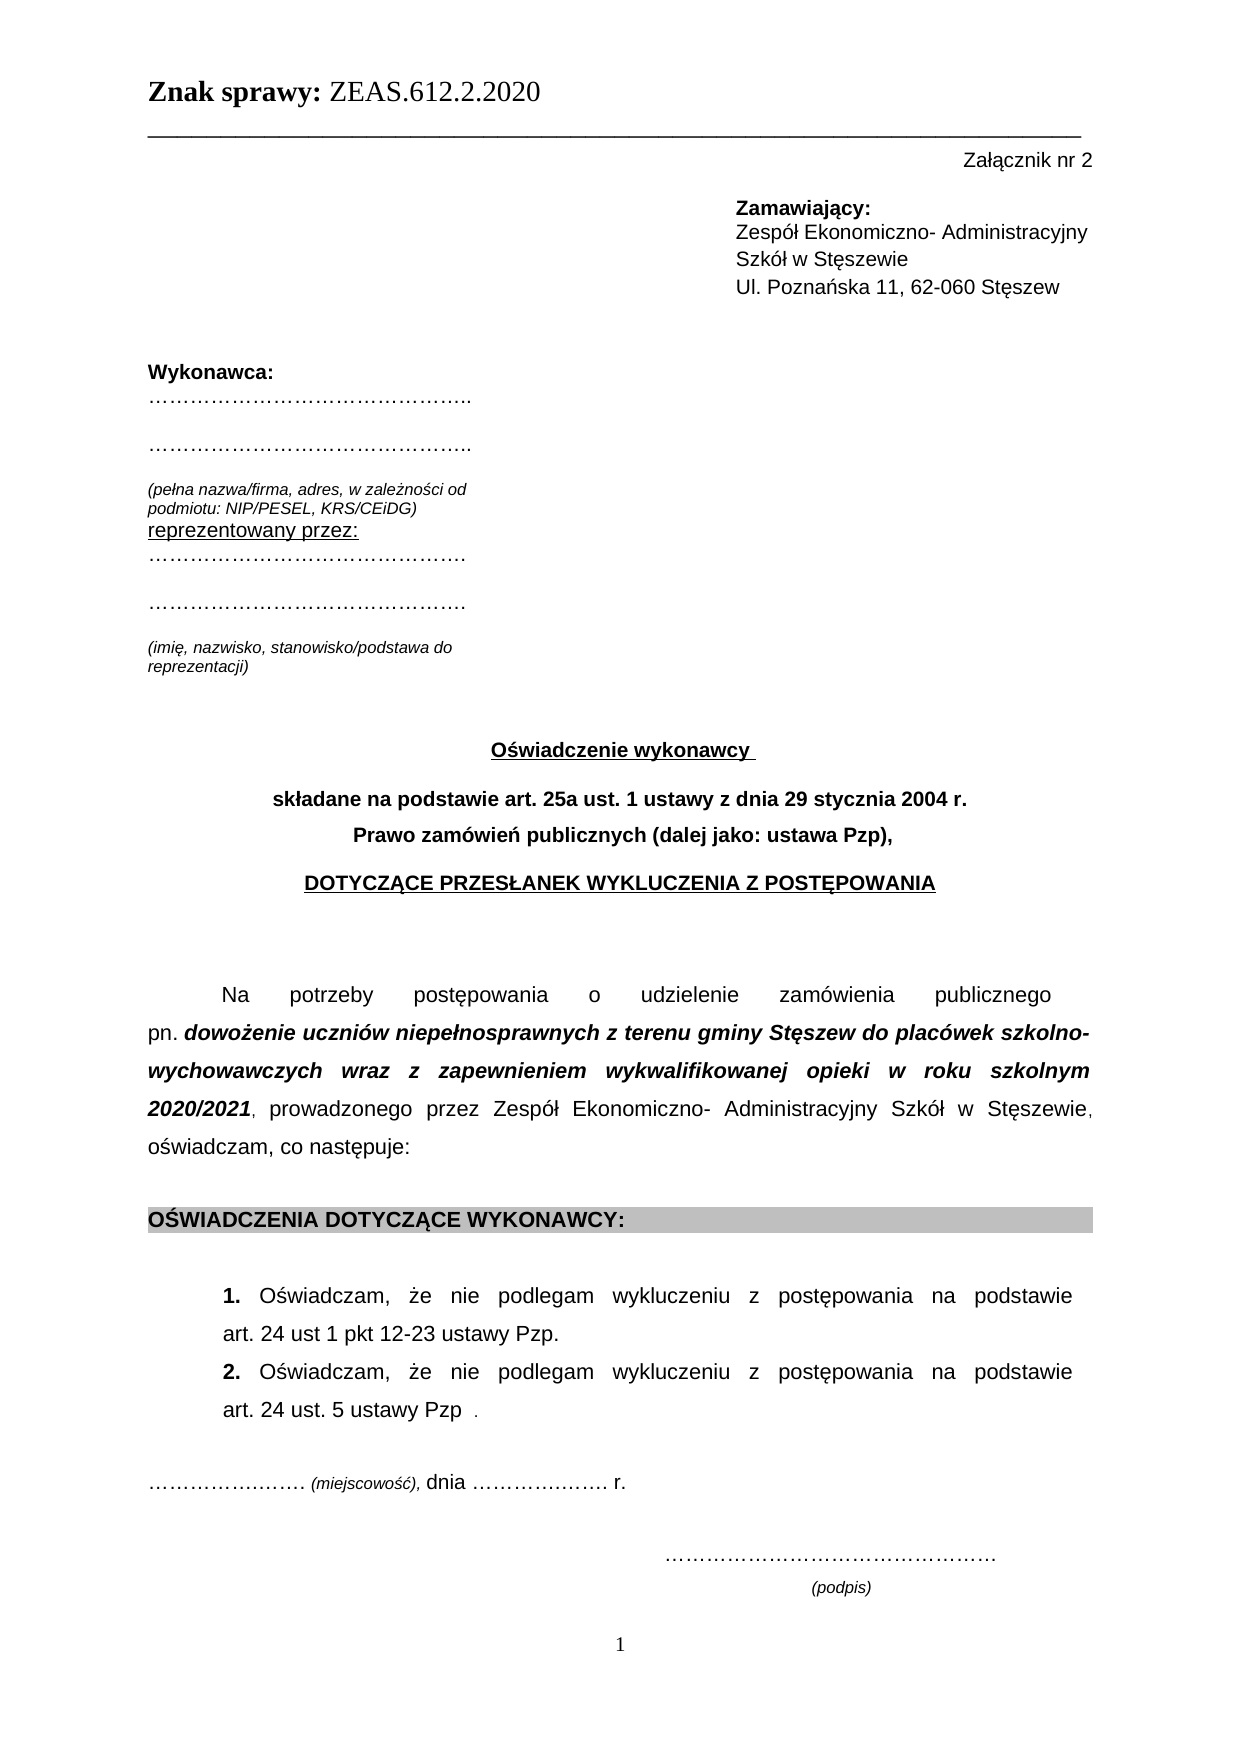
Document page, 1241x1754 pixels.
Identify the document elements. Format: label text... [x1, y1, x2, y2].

text Zamawiający: [148, 196, 1093, 219]
text Załącznik nr 2 [148, 148, 1093, 172]
text OŚWIADCZENIA DOTYCZĄCE WYKONAWCY: [148, 1207, 1093, 1233]
text Szkół w Stęszewie [148, 247, 1093, 271]
text …………….……. (miejscowość), dnia ………….……. r. [148, 1470, 1093, 1494]
text ……………………………………….………………………………………. [148, 542, 472, 613]
text Ul. Poznańska 11, 62-060 Stęszew [148, 274, 1093, 298]
text Prawo zamówień publicznych (dalej jako: ustawa Pzp), [148, 822, 1093, 846]
text Zespół Ekonomiczno- Administracyjny [148, 219, 1093, 243]
list 2. Oświadczam, że nie podlegam wykluczeniu z postępowania na podstawie art. 24 ust. 5 ustawy Pzp . [223, 1359, 1093, 1422]
text (podpis) [738, 1578, 1093, 1597]
text składane na podstawie art. 25a ust. 1 ustawy z dnia 29 stycznia 2004 r. [148, 786, 1093, 810]
text Wykonawca: [148, 359, 1093, 383]
text Na potrzeby postępowania o udzielenie zamówienia publicznego pn. dowożenie uczniów niepełnosprawnych z terenu gminy Stęszew do placówek szkolno-wychowawczych wraz z zapewnieniem wykwalifikowanej opieki w roku szkolnym 2020/2021, prowadzonego przez Zespół Ekonomiczno- Administracyjny Szkół w Stęszewie, oświadczam, co następuje: [148, 982, 1093, 1159]
list 1. Oświadczam, że nie podlegam wykluczeniu z postępowania na podstawie art. 24 ust 1 pkt 12-23 ustawy Pzp. [223, 1283, 1093, 1346]
text ………………………………………..……………………………………….. [148, 383, 472, 455]
text (imię, nazwisko, stanowisko/podstawa do reprezentacji) [148, 637, 472, 676]
text (pełna nazwa/firma, adres, w zależności od podmiotu: NIP/PESEL, KRS/CEiDG) [148, 479, 472, 518]
text ………………………………………… [148, 1542, 1093, 1566]
text Oświadczenie wykonawcy [148, 738, 1093, 762]
text DOTYCZĄCE PRZESŁANEK WYKLUCZENIA Z POSTĘPOWANIA [148, 871, 1093, 895]
text reprezentowany przez: [148, 518, 1093, 542]
